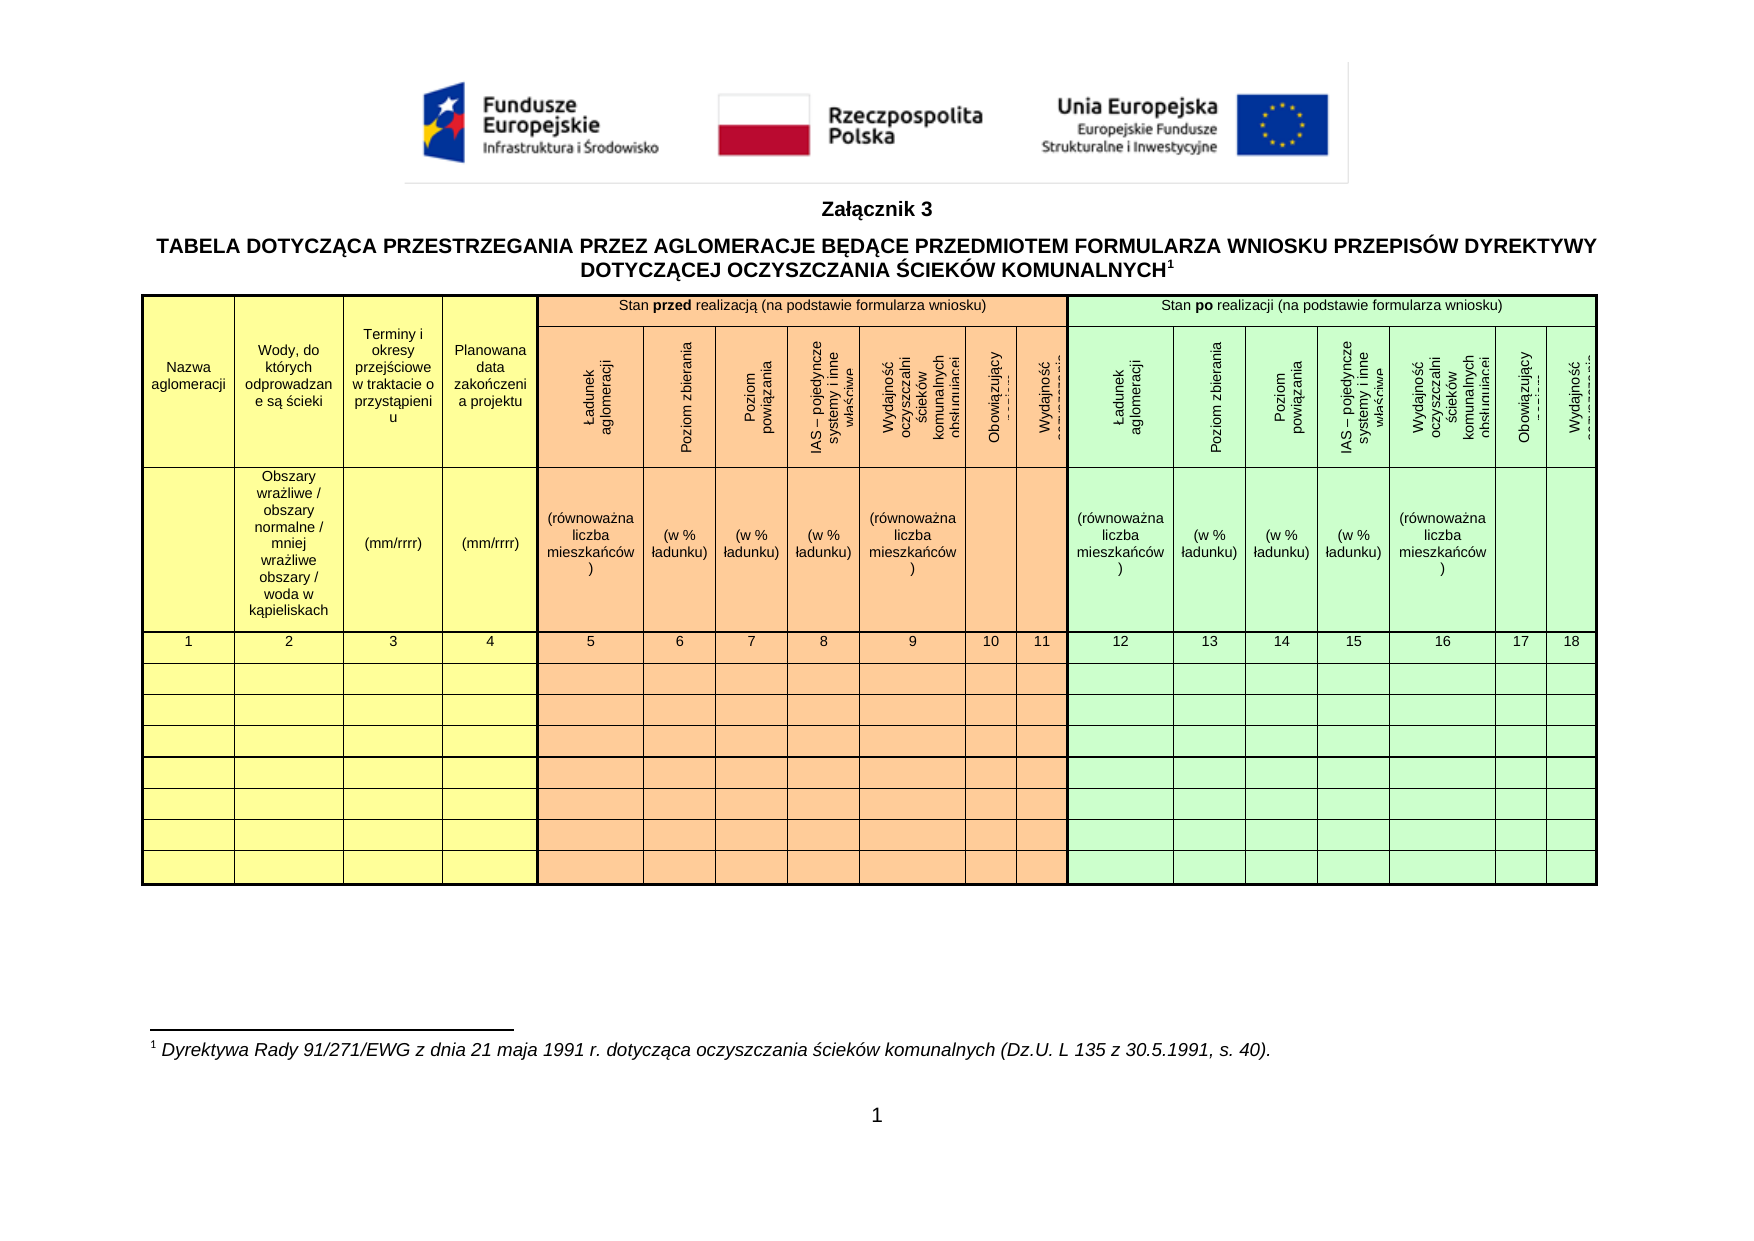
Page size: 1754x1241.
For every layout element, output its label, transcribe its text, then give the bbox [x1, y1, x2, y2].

table_cell (w % ładunku) [716, 468, 787, 631]
table_cell [344, 789, 442, 819]
table_cell [788, 789, 859, 819]
table_cell (w % ładunku) [1318, 468, 1389, 631]
table_cell (mm/rrrr) [344, 468, 442, 631]
table_cell [966, 695, 1016, 725]
table_cell [1246, 758, 1317, 788]
table_cell [1390, 851, 1495, 883]
table_cell 16 [1390, 633, 1495, 663]
table_cell 8 [788, 633, 859, 663]
table_cell [1390, 695, 1495, 725]
table_cell [716, 695, 787, 725]
table_cell [1246, 851, 1317, 883]
table_cell [1017, 851, 1066, 883]
table_cell [1390, 726, 1495, 756]
table_cell [1318, 758, 1389, 788]
table_cell [1174, 820, 1245, 850]
table_cell 6 [644, 633, 715, 663]
table_cell [344, 695, 442, 725]
table_cell Ładunek aglomeracji [1069, 327, 1173, 467]
table_cell [235, 789, 343, 819]
table_cell [1174, 851, 1245, 883]
table_cell [716, 758, 787, 788]
table_cell [344, 820, 442, 850]
table_cell 14 [1246, 633, 1317, 663]
table_cell Poziom powiązania [1246, 327, 1317, 467]
table_cell [1246, 664, 1317, 694]
table_cell [1174, 758, 1245, 788]
table_cell [860, 664, 965, 694]
table_cell 5 [539, 633, 643, 663]
table_cell [1246, 789, 1317, 819]
table_cell [860, 695, 965, 725]
table_cell (w % ładunku) [644, 468, 715, 631]
table_cell [644, 789, 715, 819]
table_cell [788, 695, 859, 725]
table_cell 1 [144, 633, 234, 663]
table_cell [1017, 726, 1066, 756]
table_cell 2 [235, 633, 343, 663]
table_cell [644, 726, 715, 756]
table_cell [344, 664, 442, 694]
table_cell [1496, 851, 1546, 883]
table_cell [1547, 664, 1595, 694]
table_header Nazwa aglomeracji [144, 297, 234, 467]
table_cell [144, 851, 234, 883]
table_cell [1069, 726, 1173, 756]
table_header Terminy i okresy przejściowe w traktacie o przystąpieniu [344, 297, 442, 467]
table_cell [144, 726, 234, 756]
table_cell [539, 664, 643, 694]
table_cell [1017, 758, 1066, 788]
table_cell [1390, 758, 1495, 788]
table_cell [644, 820, 715, 850]
picture [404, 62, 1350, 185]
table_cell [1069, 851, 1173, 883]
table_cell [1246, 726, 1317, 756]
table_cell [788, 726, 859, 756]
table_cell [1496, 726, 1546, 756]
table_cell [235, 664, 343, 694]
table_cell [788, 820, 859, 850]
text Tabela dotycząca przestrzegania przez aglomeracje będące przedmiotem formularza wniosku przepisów dyrektywy dotyczącej oczyszczania ścieków komunalnych [150, 233, 1604, 281]
table_cell [539, 758, 643, 788]
table_cell 9 [860, 633, 965, 663]
table_cell [1318, 789, 1389, 819]
table_cell [966, 664, 1016, 694]
table_cell [1496, 789, 1546, 819]
table_cell [1017, 664, 1066, 694]
table_cell (równoważna liczba mieszkańców) [1069, 468, 1173, 631]
table_cell [1318, 820, 1389, 850]
table_cell [966, 726, 1016, 756]
table_cell [443, 820, 536, 850]
table_cell [1246, 820, 1317, 850]
table_cell Poziom powiązania [716, 327, 787, 467]
table_cell [644, 758, 715, 788]
table_cell 13 [1174, 633, 1245, 663]
table_cell IAS – pojedyncze systemy i inne właściwe systemy [1318, 327, 1389, 467]
table_cell [539, 820, 643, 850]
table_cell Poziom zbierania [1174, 327, 1245, 467]
table_cell [443, 695, 536, 725]
table_cell [1318, 664, 1389, 694]
table_cell [860, 851, 965, 883]
table_cell (w % ładunku) [1246, 468, 1317, 631]
table_cell [1318, 726, 1389, 756]
table_cell [716, 789, 787, 819]
table_cell 4 [443, 633, 536, 663]
table_cell [788, 664, 859, 694]
table_cell [443, 789, 536, 819]
table_cell [1496, 758, 1546, 788]
table_cell [443, 664, 536, 694]
table_cell Wydajność oczyszczania [1017, 327, 1066, 467]
table_cell [1390, 789, 1495, 819]
table_cell 10 [966, 633, 1016, 663]
table_cell [1174, 695, 1245, 725]
table_cell [144, 695, 234, 725]
table_cell [344, 851, 442, 883]
table_cell [1174, 726, 1245, 756]
table_cell Ładunek aglomeracji [539, 327, 643, 467]
table_cell [1390, 664, 1495, 694]
table_cell [966, 820, 1016, 850]
table_cell [788, 758, 859, 788]
table_cell [144, 820, 234, 850]
table_cell [966, 468, 1016, 631]
table_cell [235, 695, 343, 725]
table_cell [235, 726, 343, 756]
table_cell 3 [344, 633, 442, 663]
table_cell [1547, 851, 1595, 883]
table_cell [443, 851, 536, 883]
table_cell [860, 726, 965, 756]
table_cell [539, 695, 643, 725]
table_cell Wydajność oczyszczalni ścieków komunalnych obsługującej daną aglomerację [860, 327, 965, 467]
table_cell [1017, 820, 1066, 850]
table_cell [1496, 468, 1546, 631]
table_cell 17 [1496, 633, 1546, 663]
table_cell [1496, 820, 1546, 850]
table_cell [860, 758, 965, 788]
table_cell (równoważna liczba mieszkańców) [860, 468, 965, 631]
table_cell [1390, 820, 1495, 850]
table_cell [716, 664, 787, 694]
table_cell [1547, 758, 1595, 788]
table_cell [1318, 695, 1389, 725]
table_cell [1017, 789, 1066, 819]
table_cell (równoważna liczba mieszkańców) [539, 468, 643, 631]
table_header Stan przed realizacją (na podstawie formularza wniosku) [539, 297, 1066, 326]
table_cell [539, 726, 643, 756]
table_cell [1174, 789, 1245, 819]
table_cell [1547, 820, 1595, 850]
table_header Wody, do których odprowadzane są ścieki [235, 297, 343, 467]
table_cell [644, 664, 715, 694]
table_cell [966, 758, 1016, 788]
table_cell [860, 820, 965, 850]
table_cell 11 [1017, 633, 1066, 663]
table_cell Obszary wrażliwe / obszary normalne / mniej wrażliwe obszary / woda w kąpieliskach [235, 468, 343, 631]
table_cell [1069, 820, 1173, 850]
table_cell [966, 789, 1016, 819]
table_cell [1547, 468, 1595, 631]
table_cell [1069, 664, 1173, 694]
table_cell [644, 851, 715, 883]
table_cell [539, 789, 643, 819]
table_cell 12 [1069, 633, 1173, 663]
table_cell IAS – pojedyncze systemy i inne właściwe systemy [788, 327, 859, 467]
table_cell (mm/rrrr) [443, 468, 536, 631]
table_cell [716, 726, 787, 756]
table_cell [1547, 789, 1595, 819]
table_cell 15 [1318, 633, 1389, 663]
table_cell [966, 851, 1016, 883]
table_cell [344, 758, 442, 788]
table_cell [1017, 468, 1066, 631]
table_cell [235, 851, 343, 883]
table_cell [1069, 789, 1173, 819]
table_cell [1069, 695, 1173, 725]
table_cell [443, 726, 536, 756]
table_cell Wydajność oczyszczania [1547, 327, 1595, 467]
table_cell [644, 695, 715, 725]
table_cell [235, 758, 343, 788]
table_cell Obowiązujący poziom oczyszczania [966, 327, 1016, 467]
table_cell [788, 851, 859, 883]
table_cell [1496, 695, 1546, 725]
table_cell (w % ładunku) [1174, 468, 1245, 631]
table_cell [716, 820, 787, 850]
table_cell [539, 851, 643, 883]
table_cell [1174, 664, 1245, 694]
table_cell (w % ładunku) [788, 468, 859, 631]
table_cell Poziom zbierania [644, 327, 715, 467]
table_cell [1547, 695, 1595, 725]
table_header Stan po realizacji (na podstawie formularza wniosku) [1069, 297, 1595, 326]
table_cell Wydajność oczyszczalni ścieków komunalnych obsługującej daną aglomerację [1390, 327, 1495, 467]
table_cell [1246, 695, 1317, 725]
table_cell [1069, 758, 1173, 788]
table_cell 7 [716, 633, 787, 663]
table_cell [860, 789, 965, 819]
table_cell [144, 789, 234, 819]
table_cell [144, 664, 234, 694]
table_cell [716, 851, 787, 883]
table_cell [1496, 664, 1546, 694]
table_cell [344, 726, 442, 756]
text Załącznik 3 [150, 197, 1604, 221]
table_cell [1017, 695, 1066, 725]
table_header Planowana data zakończenia projektu [443, 297, 536, 467]
table_cell 18 [1547, 633, 1595, 663]
table_cell [1547, 726, 1595, 756]
table_cell [235, 820, 343, 850]
table_cell [144, 758, 234, 788]
table_cell Obowiązujący poziom oczyszczania [1496, 327, 1546, 467]
table_cell (równoważna liczba mieszkańców) [1390, 468, 1495, 631]
table_cell [1318, 851, 1389, 883]
table_cell [443, 758, 536, 788]
table_cell [144, 468, 234, 631]
